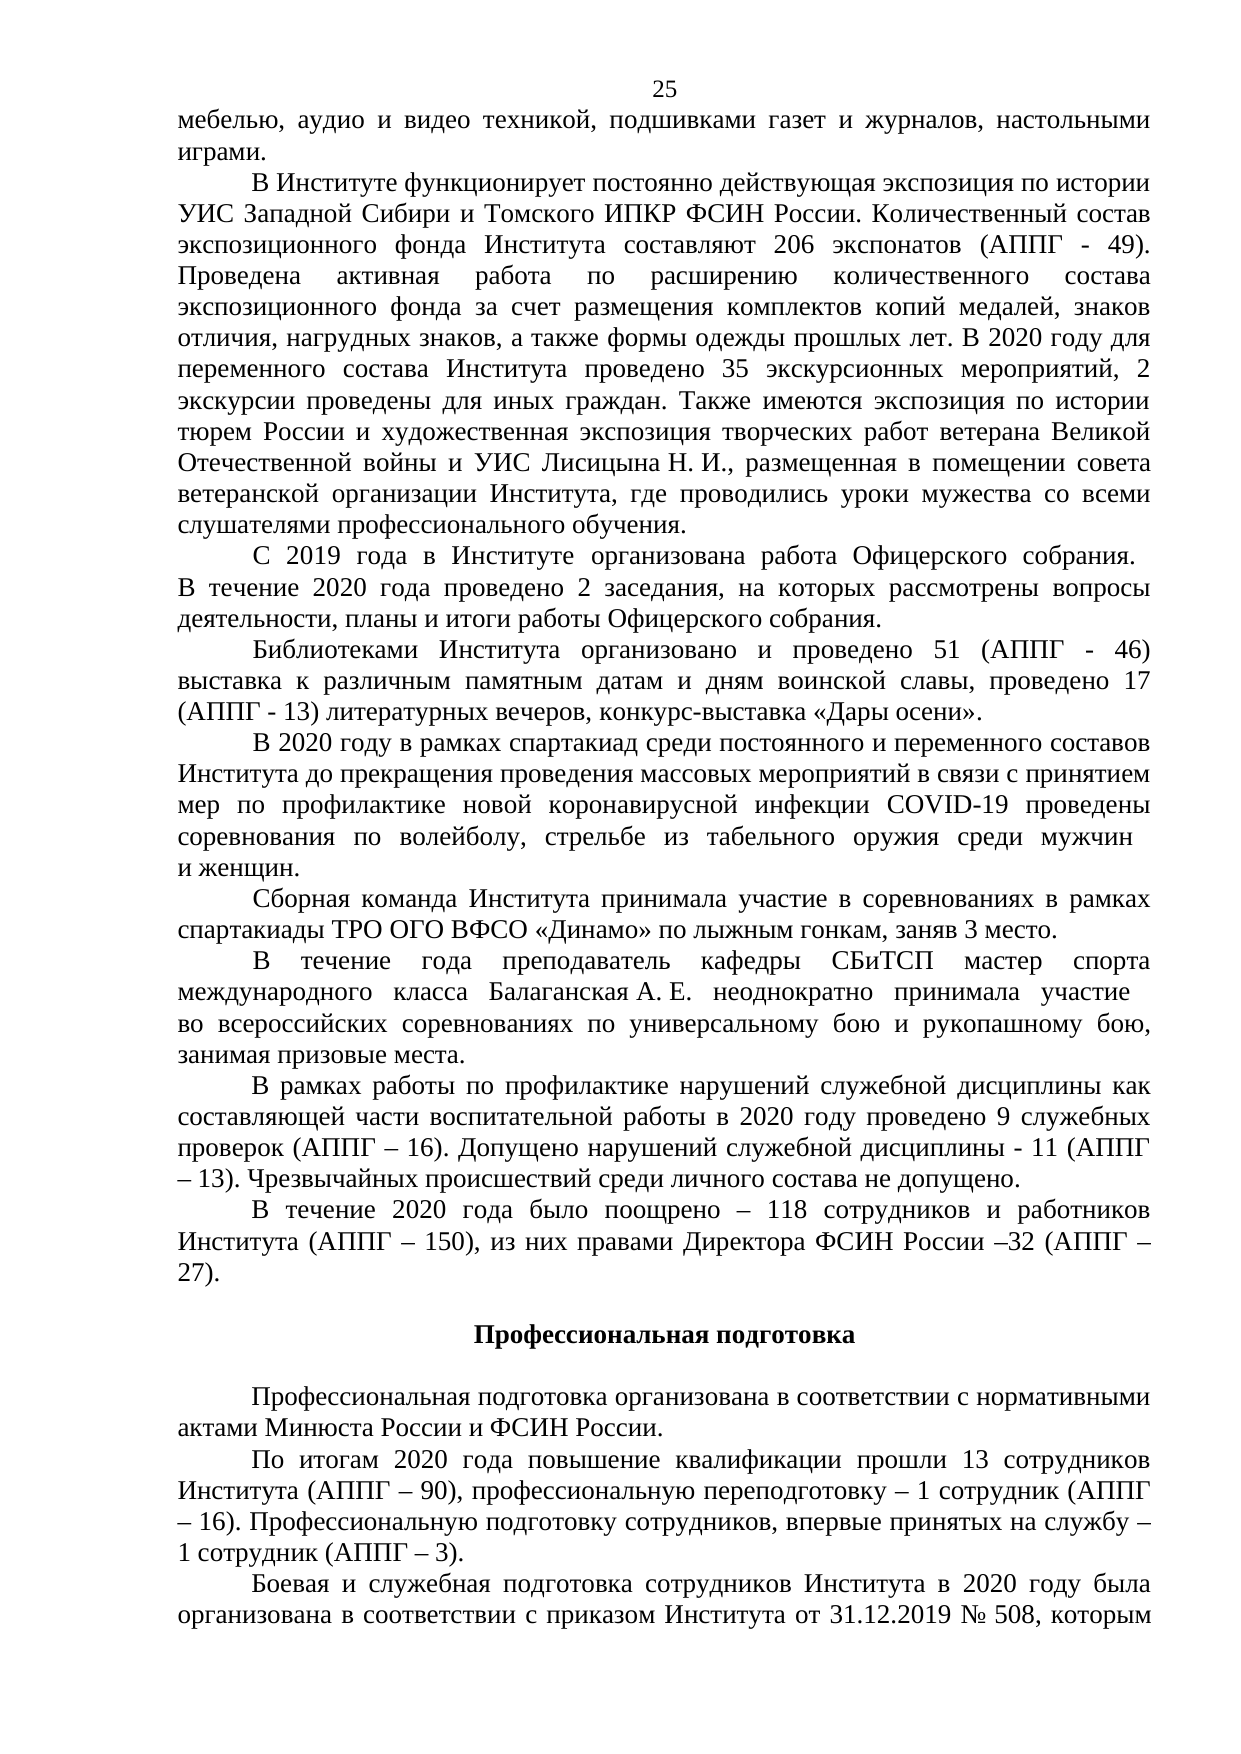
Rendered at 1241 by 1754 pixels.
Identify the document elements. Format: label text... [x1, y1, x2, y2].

text Профессиональная подготовка организована в соответствии с нормативными актами Минюста России и ФСИН России. [177, 1380, 1152, 1443]
text В рамках работы по профилактике нарушений служебной дисциплины как составляющей части воспитательной работы в 2020 году проведено 9 служебных проверок (АППГ – 16). Допущено нарушений служебной дисциплины - 11 (АППГ – 13). Чрезвычайных происшествий среди личного состава не допущено. [177, 1069, 1152, 1193]
text По итогам 2020 года повышение квалификации прошли 13 сотрудников Института (АППГ – 90), профессиональную переподготовку – 1 сотрудник (АППГ – 16). Профессиональную подготовку сотрудников, впервые принятых на службу – 1 сотрудник (АППГ – 3). [177, 1443, 1152, 1567]
text Сборная команда Института принимала участие в соревнованиях в рамках спартакиады ТРО ОГО ВФСО «Динамо» по лыжным гонкам, заняв 3 место. [177, 882, 1152, 944]
text Профессиональная подготовка [177, 1318, 1152, 1349]
text В 2020 году в рамках спартакиад среди постоянного и переменного составов Института до прекращения проведения массовых мероприятий в связи с принятием мер по профилактике новой коронавирусной инфекции COVID-19 проведены соревнования по волейболу, стрельбе из табельного оружия среди мужчин и женщин. [177, 726, 1152, 882]
text Библиотеками Института организовано и проведено 51 (АППГ - 46) выставка к различным памятным датам и дням воинской славы, проведено 17 (АППГ - 13) литературных вечеров, конкурс-выставка «Дары осени». [177, 633, 1152, 726]
text В течение года преподаватель кафедры СБиТСП мастер спорта международного класса Балаганская А. Е. неоднократно принимала участие во всероссийских соревнованиях по универсальному бою и рукопашному бою, занимая призовые места. [177, 944, 1152, 1069]
text В Институте функционирует постоянно действующая экспозиция по истории УИС Западной Сибири и Томского ИПКР ФСИН России. Количественный состав экспозиционного фонда Института составляют 206 экспонатов (АППГ - 49). Проведена активная работа по расширению количественного состава экспозиционного фонда за счет размещения комплектов копий медалей, знаков отличия, нагрудных знаков, а также формы одежды прошлых лет. В 2020 году для переменного состава Института проведено 35 экскурсионных мероприятий, 2 экскурсии проведены для иных граждан. Также имеются экспозиция по истории тюрем России и художественная экспозиция творческих работ ветерана Великой Отечественной войны и УИС Лисицына Н. И., размещенная в помещении совета ветеранской организации Института, где проводились уроки мужества со всеми слушателями профессионального обучения. [177, 166, 1152, 539]
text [177, 1567, 1152, 1629]
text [177, 103, 1152, 166]
text С 2019 года в Институте организована работа Офицерского собрания. В течение 2020 года проведено 2 заседания, на которых рассмотрены вопросы деятельности, планы и итоги работы Офицерского собрания. [177, 539, 1152, 633]
text В течение 2020 года было поощрено – 118 сотрудников и работников Института (АППГ – 150), из них правами Директора ФСИН России –32 (АППГ –27). [177, 1193, 1152, 1287]
